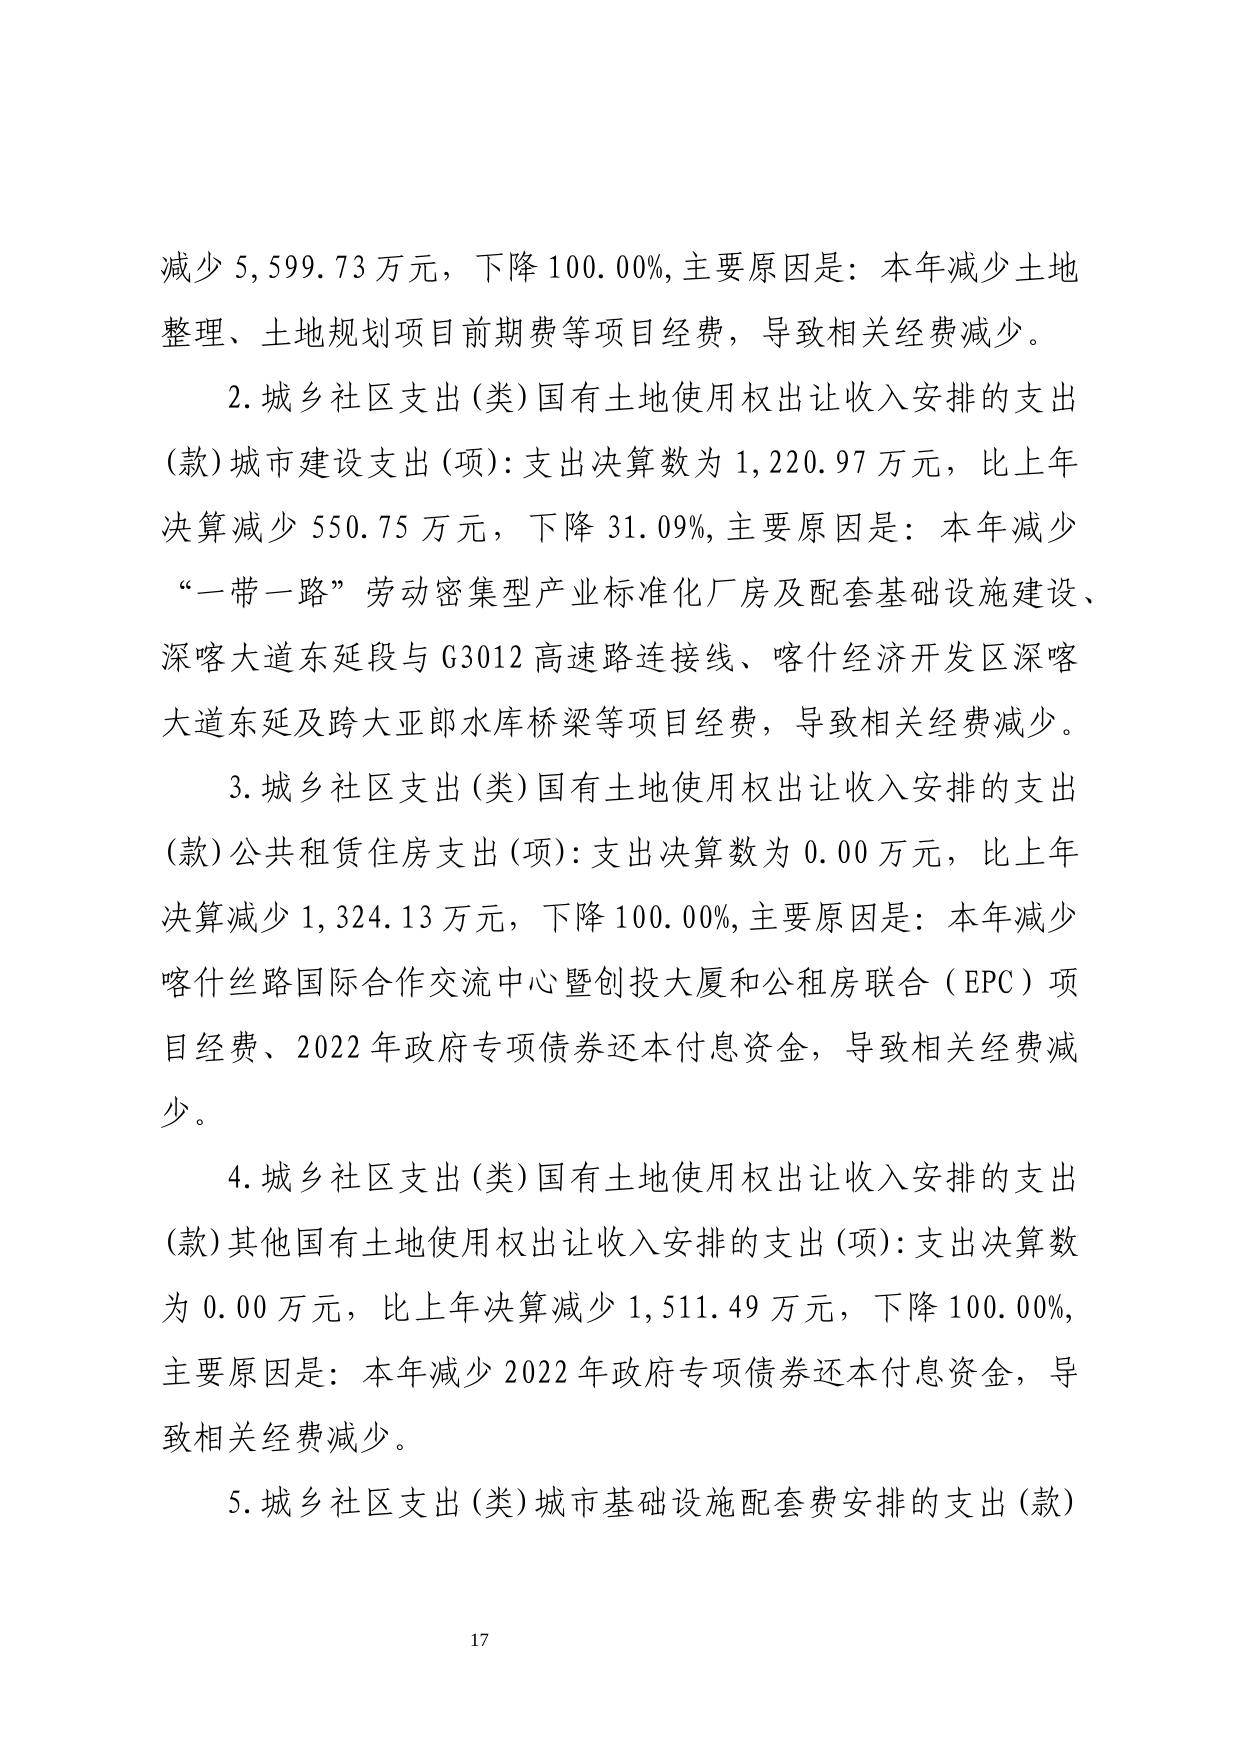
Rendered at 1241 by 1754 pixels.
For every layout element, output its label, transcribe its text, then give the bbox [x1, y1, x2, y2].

text 2.城乡社区支出(类)国有土地使用权出让收入安排的支出(款)城市建设支出(项):支出决算数为1,220.97万元，比上年决算减少550.75万元，下降31.09%,主要原因是：本年减少“一带一路”劳动密集型产业标准化厂房及配套基础设施建设、深喀大道东延段与G3012高速路连接线、喀什经济开发区深喀大道东延及跨大亚郎水库桥梁等项目经费，导致相关经费减少。 [159, 363, 1081, 753]
text 4.城乡社区支出(类)国有土地使用权出让收入安排的支出(款)其他国有土地使用权出让收入安排的支出(项):支出决算数为0.00万元，比上年决算减少1,511.49万元，下降100.00%,主要原因是：本年减少2022年政府专项债券还本付息资金，导致相关经费减少。 [159, 1143, 1081, 1468]
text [159, 1468, 1081, 1533]
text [159, 233, 1081, 363]
text 3.城乡社区支出(类)国有土地使用权出让收入安排的支出(款)公共租赁住房支出(项):支出决算数为0.00万元，比上年决算减少1,324.13万元，下降100.00%,主要原因是：本年减少喀什丝路国际合作交流中心暨创投大厦和公租房联合（EPC）项目经费、2022年政府专项债券还本付息资金，导致相关经费减少。 [159, 753, 1081, 1143]
